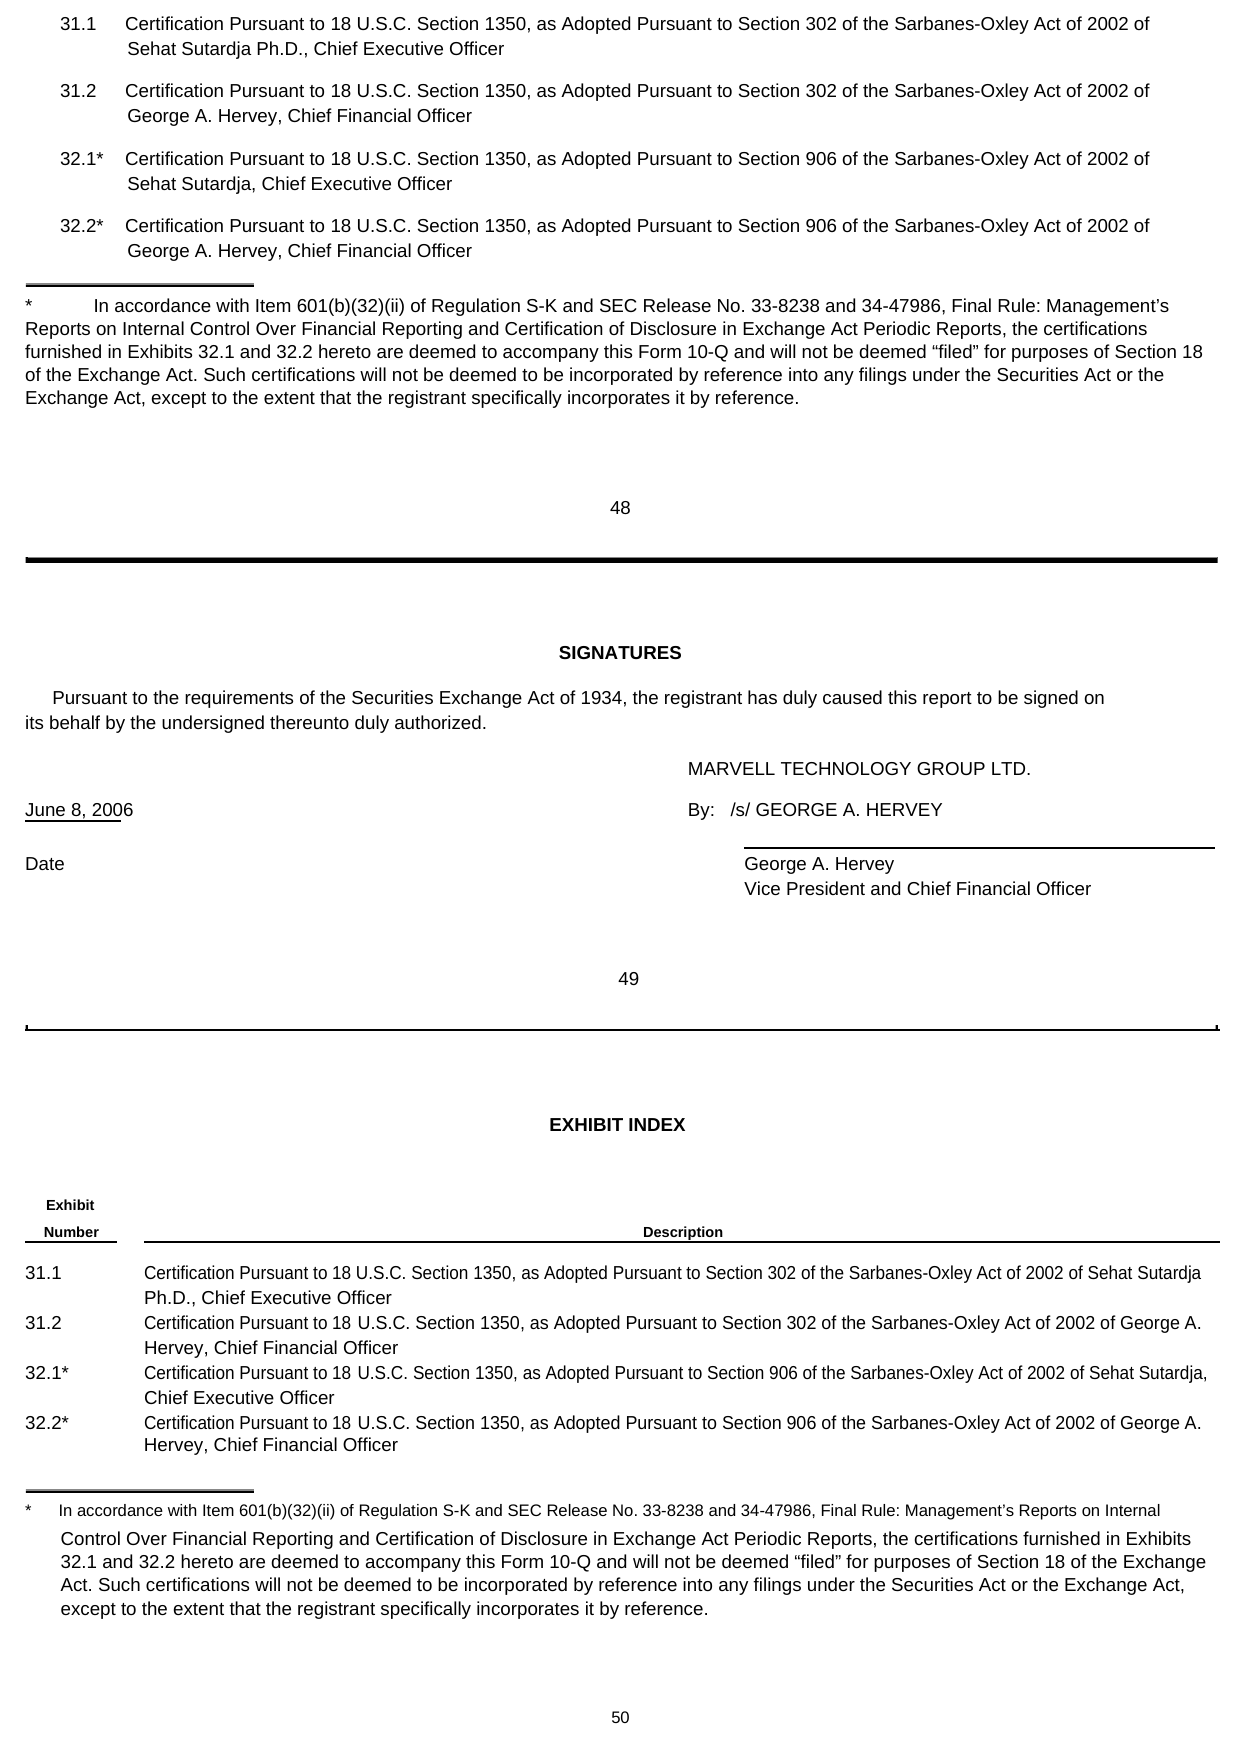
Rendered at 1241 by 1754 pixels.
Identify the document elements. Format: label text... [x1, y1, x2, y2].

text SIGNATURES [25, 642, 1215, 663]
text 48 [25, 497, 1215, 519]
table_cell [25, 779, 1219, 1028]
text 50 [25, 1707, 1215, 1727]
picture [25, 1489, 254, 1493]
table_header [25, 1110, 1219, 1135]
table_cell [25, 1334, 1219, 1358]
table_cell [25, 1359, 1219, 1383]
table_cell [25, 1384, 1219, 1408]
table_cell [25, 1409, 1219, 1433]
text 32.2* Certification Pursuant to 18 U.S.C. Section 1350, as Adopted Pursuant to Section 906 of the Sarbanes-Oxley Act of 2002 of George A. Hervey, Chief Financial Officer [60, 215, 1207, 261]
text 31.2 Certification Pursuant to 18 U.S.C. Section 1350, as Adopted Pursuant to Section 302 of the Sarbanes-Oxley Act of 2002 of George A. Hervey, Chief Financial Officer [60, 80, 1207, 127]
text 32.1* Certification Pursuant to 18 U.S.C. Section 1350, as Adopted Pursuant to Section 906 of the Sarbanes-Oxley Act of 2002 of Sehat Sutardja, Chief Executive Officer [60, 148, 1180, 194]
picture [25, 557, 1218, 563]
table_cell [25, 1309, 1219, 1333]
text 31.1 Certification Pursuant to 18 U.S.C. Section 1350, as Adopted Pursuant to Section 302 of the Sarbanes-Oxley Act of 2002 of Sehat Sutardja Ph.D., Chief Executive Officer [60, 13, 1176, 59]
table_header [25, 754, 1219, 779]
list In accordance with Item 601(b)(32)(ii) of Regulation S-K and SEC Release No. 33-8238 and 34-47986, Final Rule: Management’s Reports on Internal [25, 1501, 1219, 1520]
text Hervey, Chief Financial Officer [144, 1433, 1219, 1455]
picture [25, 283, 254, 287]
text Control Over Financial Reporting and Certification of Disclosure in Exchange Act Periodic Reports, the certifications furnished in Exhibits 32.1 and 32.2 hereto are deemed to accompany this Form 10-Q and will not be deemed “filed” for purposes of Section 18 of the Exchange Act. Such certifications will not be deemed to be incorporated by reference into any filings under the Securities Act or the Exchange Act, except to the extent that the registrant specifically incorporates it by reference. [60, 1528, 1213, 1619]
list In accordance with Item 601(b)(32)(ii) of Regulation S-K and SEC Release No. 33-8238 and 34-47986, Final Rule: Management’s Reports on Internal Control Over Financial Reporting and Certification of Disclosure in Exchange Act Periodic Reports, the certifications furnished in Exhibits 32.1 and 32.2 hereto are deemed to accompany this Form 10-Q and will not be deemed “filed” for purposes of Section 18 of the Exchange Act. Such certifications will not be deemed to be incorporated by reference into any filings under the Securities Act or the Exchange Act, except to the extent that the registrant specifically incorporates it by reference. [25, 295, 1219, 408]
text Pursuant to the requirements of the Securities Exchange Act of 1934, the registrant has duly caused this report to be signed on its behalf by the undersigned thereunto duly authorized. [25, 687, 1124, 733]
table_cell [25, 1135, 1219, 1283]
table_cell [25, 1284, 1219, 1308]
